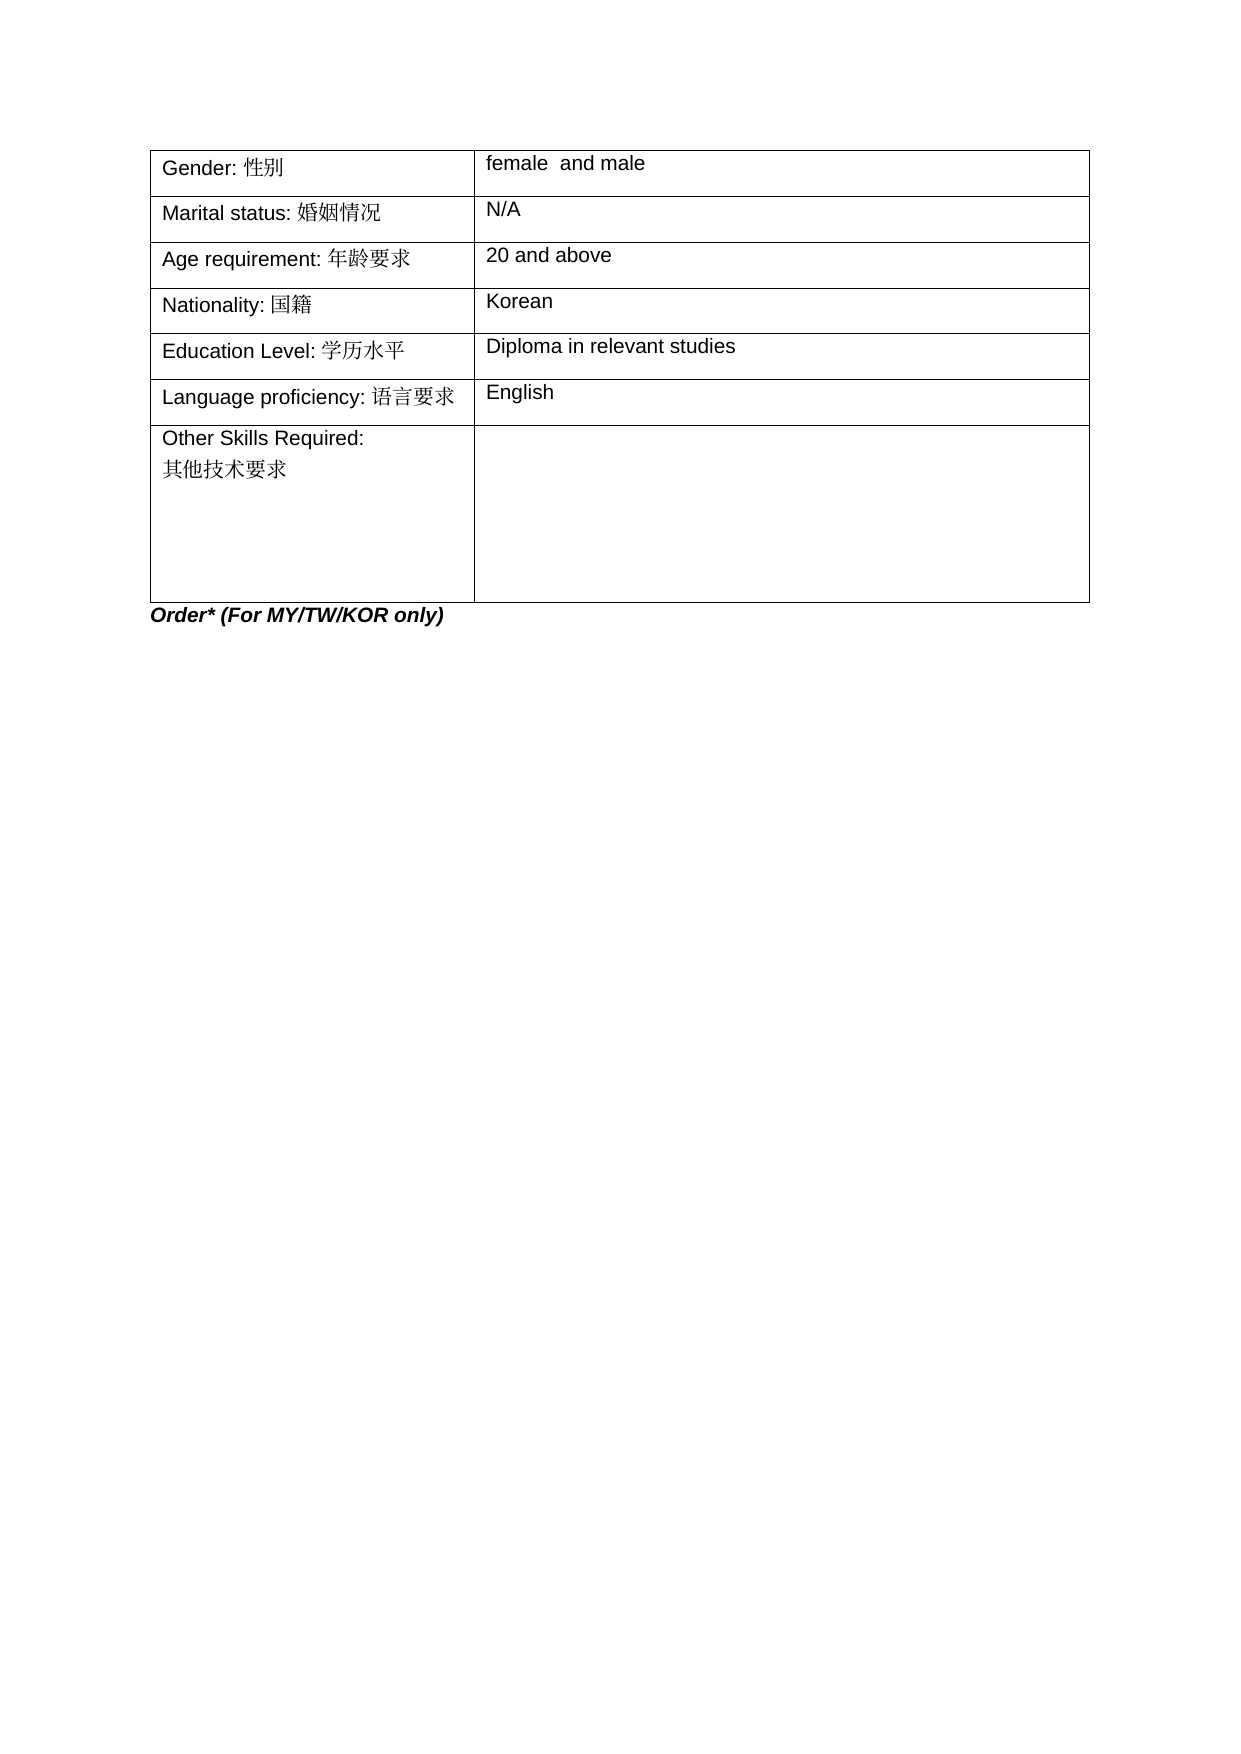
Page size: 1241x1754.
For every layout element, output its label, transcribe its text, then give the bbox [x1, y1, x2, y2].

table_cell Korean [475, 289, 1089, 333]
table_cell N/A [475, 197, 1089, 242]
table_cell Age requirement: 年龄要求 [151, 243, 474, 287]
table_cell Nationality: 国籍 [151, 289, 474, 333]
text Order* (For MY/TW/KOR only) [150, 603, 1090, 627]
table_cell female and male [475, 151, 1089, 196]
table_cell Marital status: 婚姻情况 [151, 197, 474, 242]
table_cell 20 and above [475, 243, 1089, 287]
table_cell Language proficiency: 语言要求 [151, 380, 474, 425]
table_cell English [475, 380, 1089, 425]
table_cell Other Skills Required: 其他技术要求 [151, 426, 474, 602]
table_cell Education Level: 学历水平 [151, 334, 474, 379]
table_cell [475, 426, 1089, 602]
table_cell Gender: 性别 [151, 151, 474, 196]
table_cell Diploma in relevant studies [475, 334, 1089, 379]
